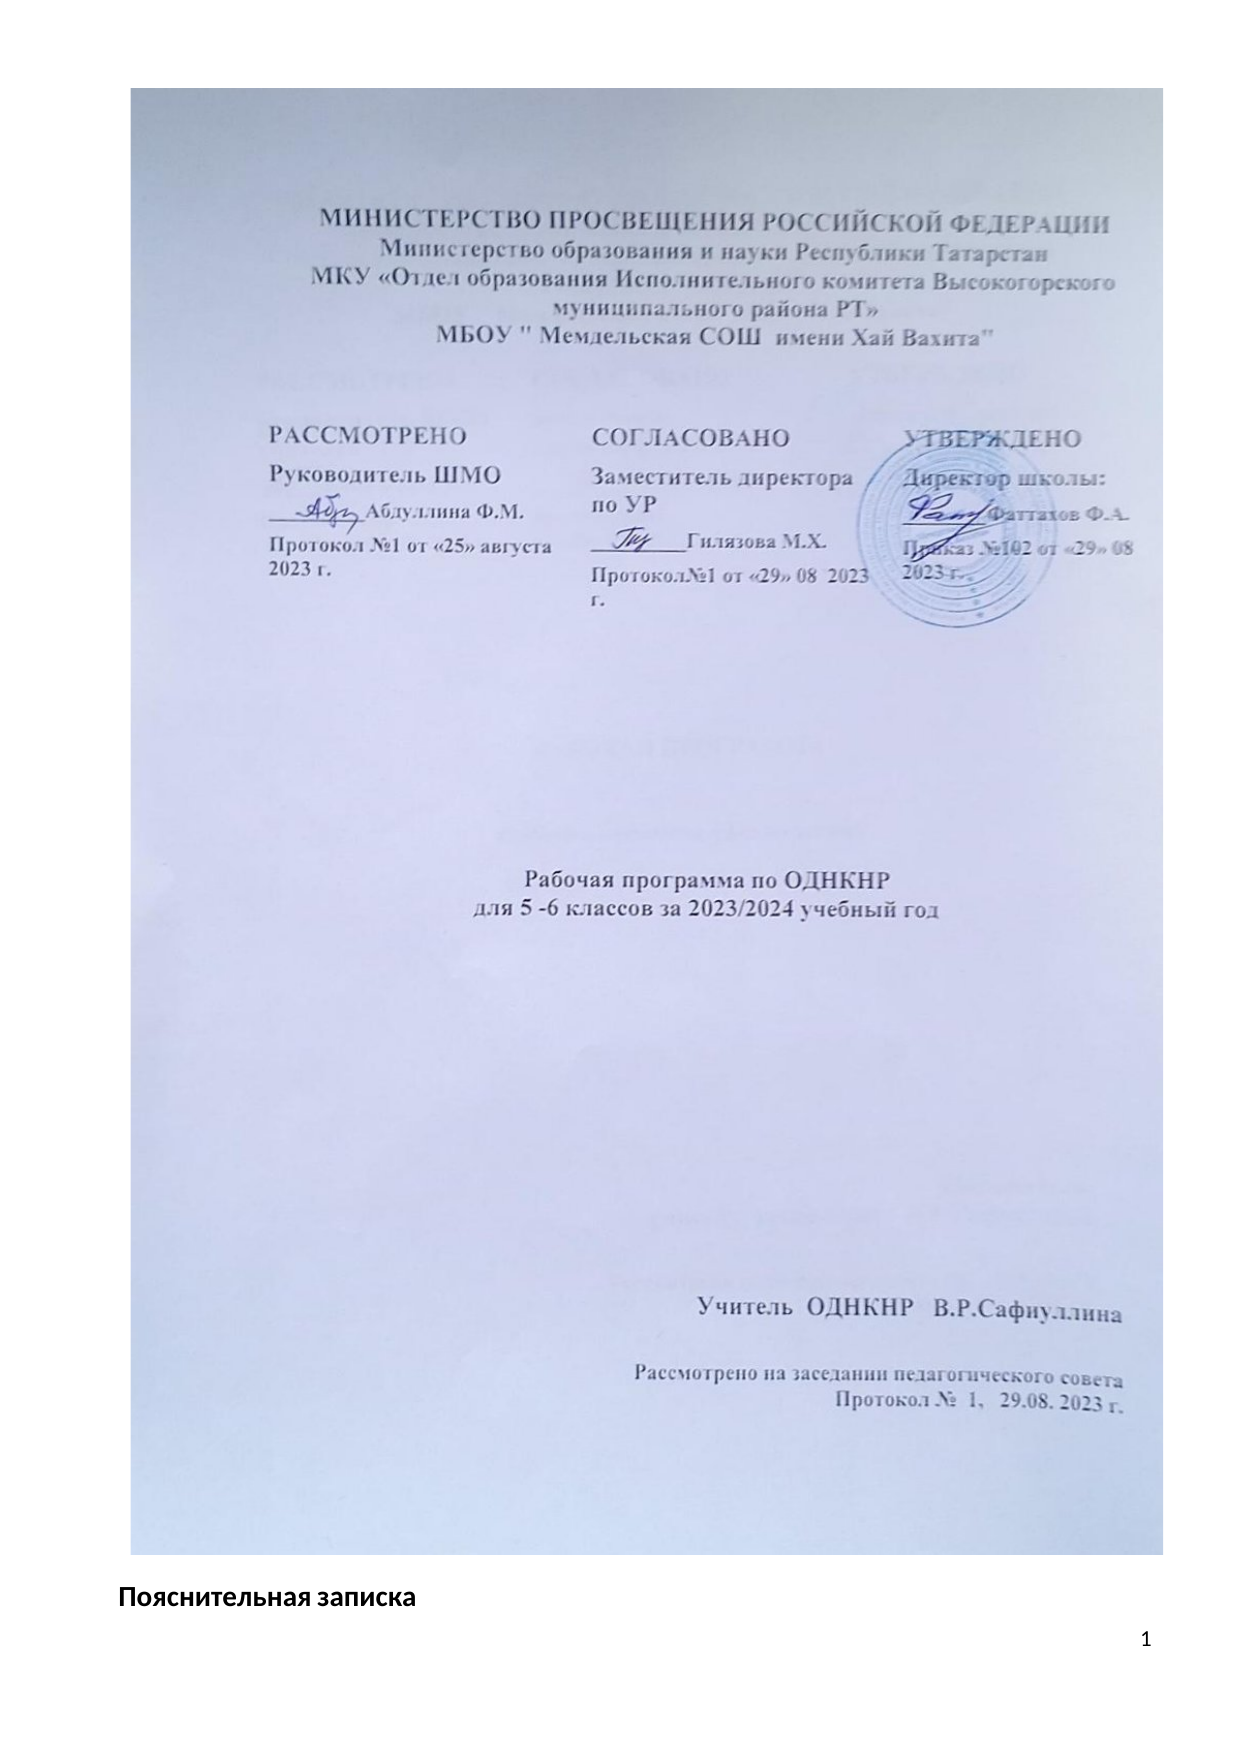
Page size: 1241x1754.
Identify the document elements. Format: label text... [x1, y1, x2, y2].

text Пояснительная записка [118, 1587, 1152, 1611]
picture [130, 88, 1164, 1555]
